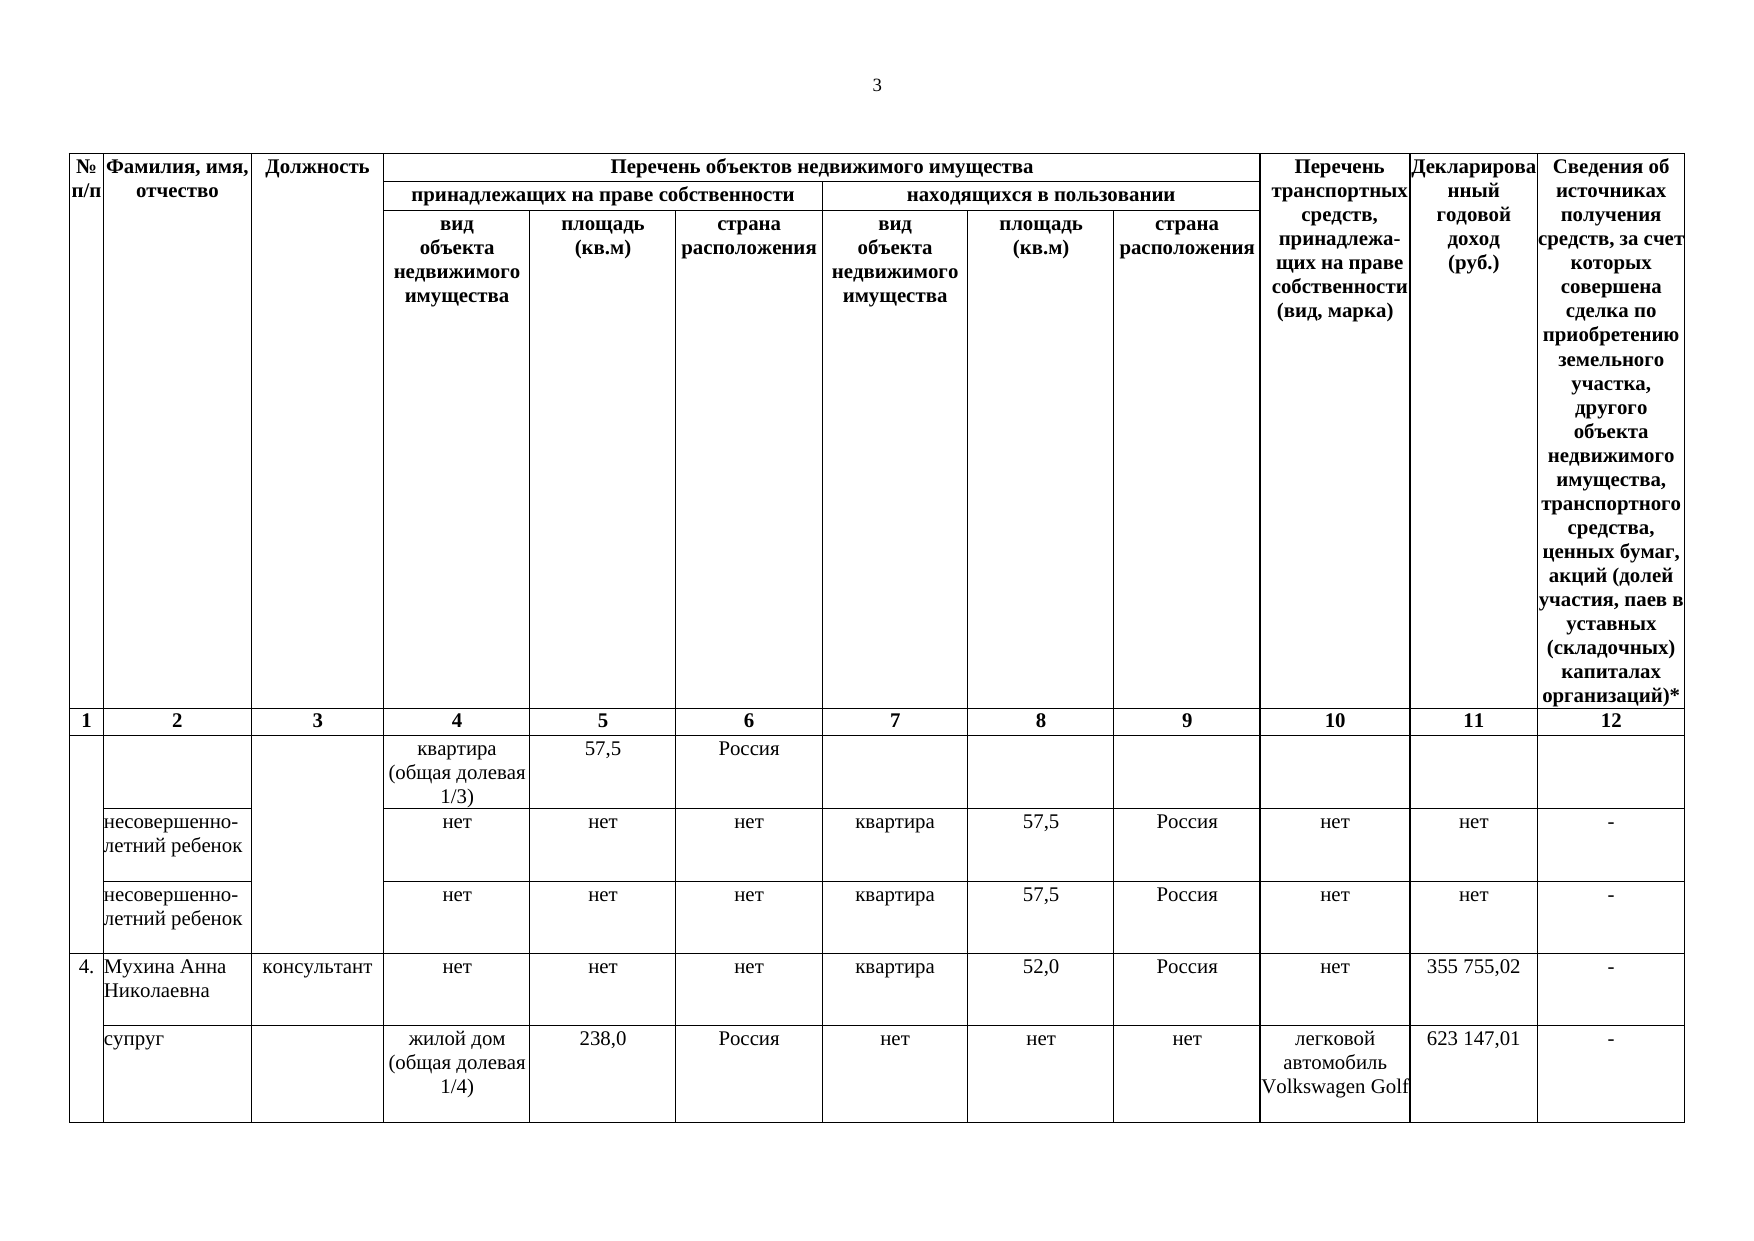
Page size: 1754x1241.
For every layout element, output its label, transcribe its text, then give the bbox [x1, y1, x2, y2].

table_cell Россия [1114, 882, 1259, 953]
table_cell 12 [1538, 709, 1684, 735]
table_cell нет [384, 882, 529, 953]
table_cell - [1538, 954, 1684, 1025]
table_cell вид объекта недвижимого имущества [384, 211, 529, 707]
table_cell 57,5 [968, 809, 1113, 881]
table_cell консультант [252, 954, 383, 1025]
table_cell площадь (кв.м) [968, 211, 1113, 707]
table_cell находящихся в пользовании [823, 182, 1259, 210]
table_cell 8 [968, 709, 1113, 735]
table_cell несовершенно-летний ребенок [104, 882, 251, 953]
table_cell нет [823, 1026, 967, 1122]
table_cell 11 [1411, 709, 1537, 735]
table_cell 7 [823, 709, 967, 735]
table_header Перечень объектов недвижимого имущества [384, 154, 1259, 181]
table_cell квартира [823, 954, 967, 1025]
table_cell Мухина Анна Николаевна [104, 954, 251, 1025]
table_cell 52,0 [968, 954, 1113, 1025]
table_cell - [1538, 1026, 1684, 1122]
table_cell [104, 736, 251, 808]
table_cell нет [384, 809, 529, 881]
table_cell квартира (общая долевая 1/3) [384, 736, 529, 808]
table_header Должность [252, 154, 383, 707]
table_cell страна расположения [1114, 211, 1259, 707]
table_cell легковой автомобиль Volkswagen Golf [1261, 1026, 1409, 1122]
table_cell [823, 736, 967, 808]
table_cell нет [1261, 954, 1409, 1025]
table_cell [252, 736, 383, 953]
table_cell 355 755,02 [1411, 954, 1537, 1025]
table_cell [70, 736, 103, 953]
table_cell жилой дом (общая долевая 1/4) [384, 1026, 529, 1122]
table_cell 57,5 [968, 882, 1113, 953]
table_cell нет [676, 954, 822, 1025]
table_cell нет [1261, 809, 1409, 881]
table_cell несовершенно-летний ребенок [104, 809, 251, 881]
table_cell 1 [70, 709, 103, 735]
table_cell страна расположения [676, 211, 822, 707]
table_cell Россия [676, 736, 822, 808]
table_cell 2 [104, 709, 251, 735]
table_cell 3 [252, 709, 383, 735]
table_cell 623 147,01 [1411, 1026, 1537, 1122]
table_cell 238,0 [530, 1026, 675, 1122]
table_cell нет [676, 809, 822, 881]
table_cell 5 [530, 709, 675, 735]
table_cell [1538, 736, 1684, 808]
table_header Фамилия, имя, отчество [104, 154, 251, 707]
table_cell нет [676, 882, 822, 953]
table_cell 4 [384, 709, 529, 735]
table_cell 10 [1261, 709, 1409, 735]
table_cell нет [530, 809, 675, 881]
table_cell Россия [676, 1026, 822, 1122]
table_cell Россия [1114, 954, 1259, 1025]
table_cell [252, 1026, 383, 1122]
table_cell [1261, 736, 1409, 808]
table_cell квартира [823, 809, 967, 881]
table_cell супруг [104, 1026, 251, 1122]
table_cell нет [968, 1026, 1113, 1122]
table_cell 6 [676, 709, 822, 735]
table_cell нет [530, 882, 675, 953]
table_cell квартира [823, 882, 967, 953]
table_cell нет [1114, 1026, 1259, 1122]
table_cell вид объекта недвижимого имущества [823, 211, 967, 707]
table_header № п/п [70, 154, 103, 707]
table_header Сведения об источниках получения средств, за счет которых совершена сделка по приобретению земельного участка, другого объекта недвижимого имущества, транспортного средства, ценных бумаг, акций (долей участия, паев в уставных (складочных) капиталах организаций)* [1538, 154, 1684, 707]
table_cell нет [1411, 809, 1537, 881]
table_cell нет [530, 954, 675, 1025]
table_cell - [1538, 882, 1684, 953]
table_cell 57,5 [530, 736, 675, 808]
table_cell нет [384, 954, 529, 1025]
table_cell нет [1411, 882, 1537, 953]
table_cell принадлежащих на праве собственности [384, 182, 822, 210]
table_cell нет [1261, 882, 1409, 953]
table_cell Россия [1114, 809, 1259, 881]
table_header Перечень транспортных средств, принадлежа-щих на праве собственности (вид, марка) [1261, 154, 1409, 707]
table_cell [1411, 736, 1537, 808]
table_cell [968, 736, 1113, 808]
table_cell 9 [1114, 709, 1259, 735]
table_cell 4. [70, 954, 103, 1122]
table_cell площадь (кв.м) [530, 211, 675, 707]
table_cell [1114, 736, 1259, 808]
table_cell - [1538, 809, 1684, 881]
table_header Декларированный годовой доход (руб.) [1411, 154, 1537, 707]
